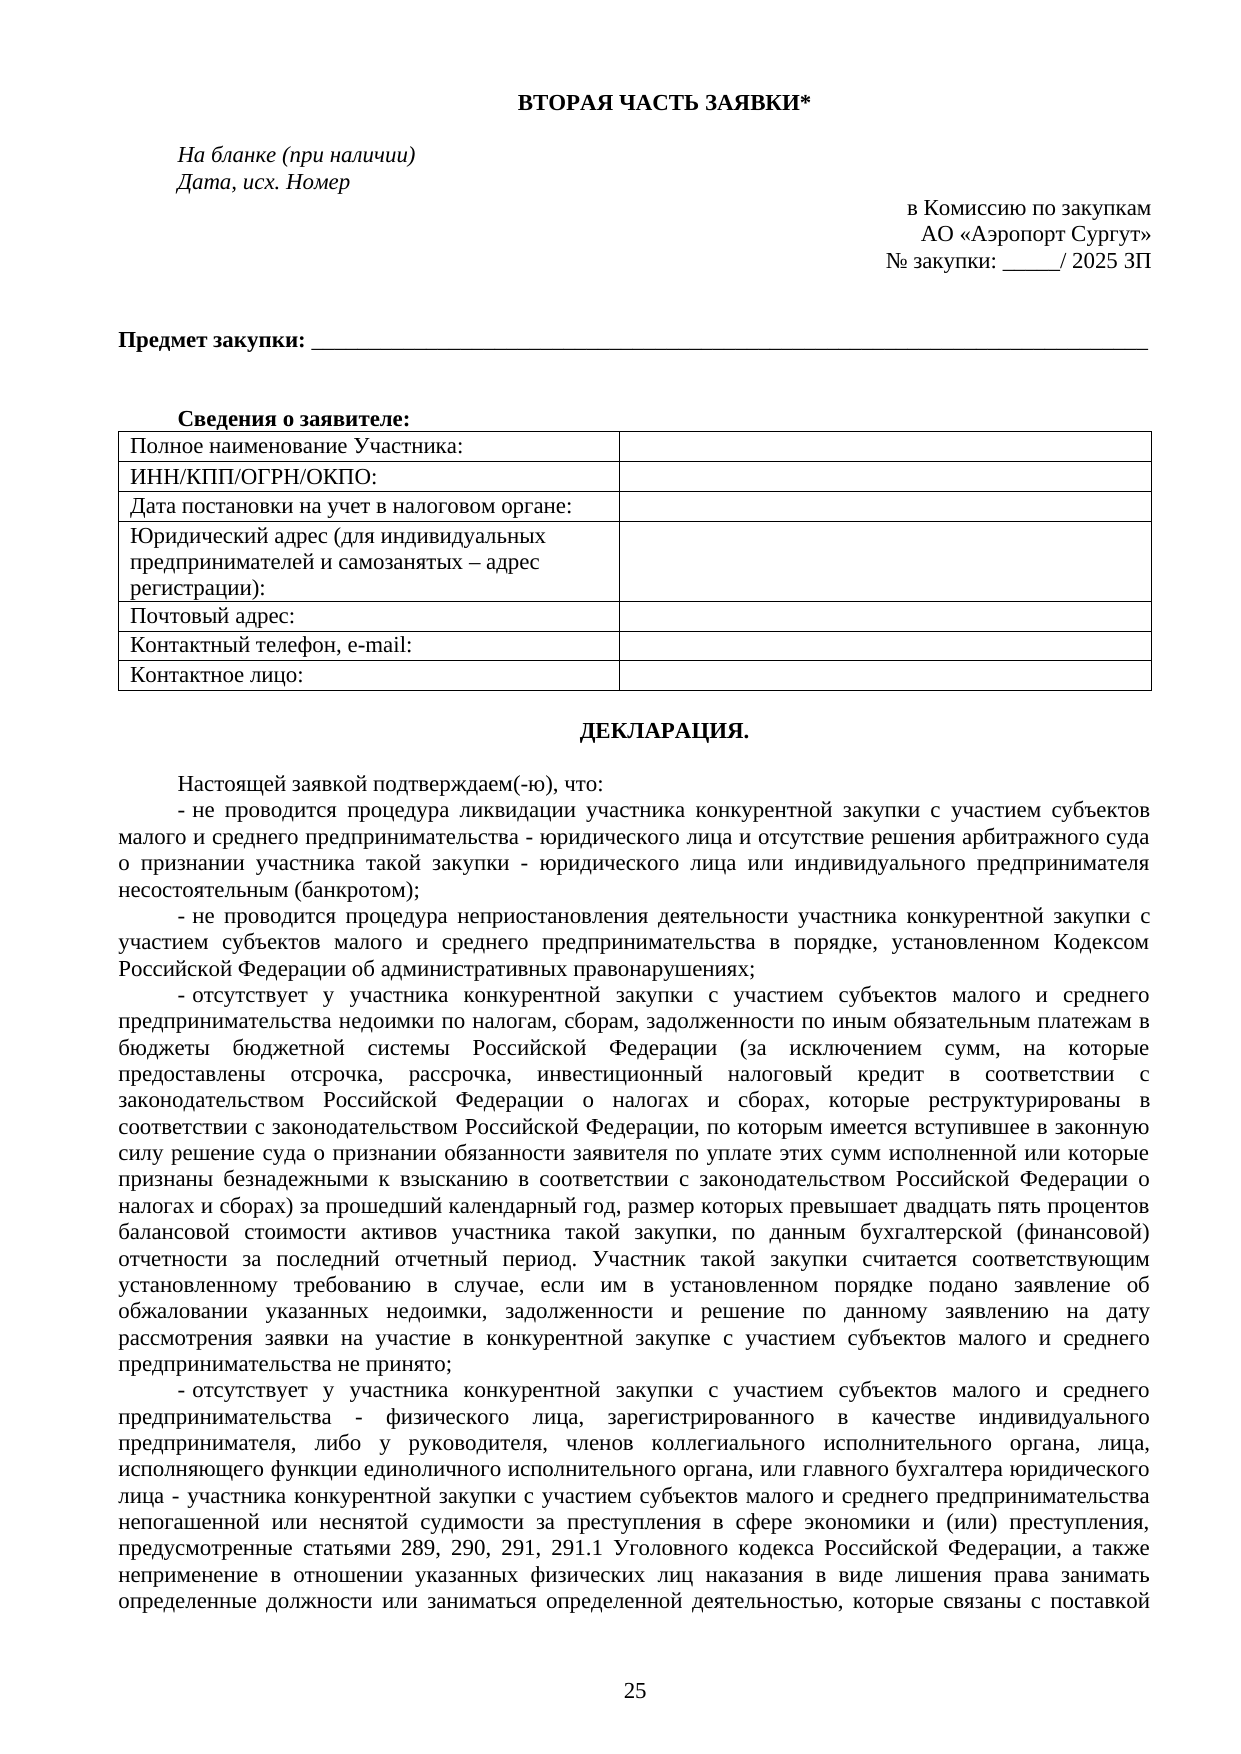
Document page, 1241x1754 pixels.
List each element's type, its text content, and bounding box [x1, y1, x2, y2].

text АО «Аэропорт Сургут» [118, 220, 1152, 247]
table_cell [620, 462, 1151, 491]
table_cell Юридический адрес (для индивидуальных предпринимателей и самозанятых – адрес регистрации): [119, 522, 619, 601]
table_cell Контактное лицо: [119, 661, 619, 690]
table_cell [620, 602, 1151, 631]
table_header Полное наименование Участника: [119, 432, 619, 461]
table_cell Контактный телефон, e-mail: [119, 632, 619, 660]
table_cell [620, 492, 1151, 521]
text ДЕКЛАРАЦИЯ. [118, 717, 1152, 744]
list отсутствует у участника конкурентной закупки с участием субъектов малого и среднего предпринимательства недоимки по налогам, сборам, задолженности по иным обязательным платежам в бюджеты бюджетной системы Российской Федерации (за исключением сумм, на которые предоставлены отсрочка, рассрочка, инвестиционный налоговый кредит в соответствии с законодательством Российской Федерации о налогах и сборах, которые реструктурированы в соответствии с законодательством Российской Федерации, по которым имеется вступившее в законную силу решение суда о признании обязанности заявителя по уплате этих сумм исполненной или которые признаны безнадежными к взысканию в соответствии с законодательством Российской Федерации о налогах и сборах) за прошедший календарный год, размер которых превышает двадцать пять процентов балансовой стоимости активов участника такой закупки, по данным бухгалтерской (финансовой) отчетности за последний отчетный период. Участник такой закупки считается соответствующим установленному требованию в случае, если им в установленном порядке подано заявление об обжаловании указанных недоимки, задолженности и решение по данному заявлению на дату рассмотрения заявки на участие в конкурентной закупке с участием субъектов малого и среднего предпринимательства не принято; [118, 981, 1152, 1376]
list не проводится процедура ликвидации участника конкурентной закупки с участием субъектов малого и среднего предпринимательства - юридического лица и отсутствие решения арбитражного суда о признании участника такой закупки - юридического лица или индивидуального предпринимателя несостоятельным (банкротом); [118, 797, 1152, 902]
text в Комиссию по закупкам [118, 194, 1152, 220]
table_cell [620, 661, 1151, 690]
table_cell [620, 522, 1151, 601]
table_cell Дата постановки на учет в налоговом органе: [119, 492, 619, 521]
table_cell ИНН/КПП/ОГРН/ОКПО: [119, 462, 619, 491]
text На бланке (при наличии) [118, 141, 1152, 168]
text № закупки: _____/ 2025 ЗП [118, 247, 1152, 273]
text Дата, исх. Номер [118, 168, 1152, 194]
table_cell Почтовый адрес: [119, 602, 619, 631]
list не проводится процедура неприостановления деятельности участника конкурентной закупки с участием субъектов малого и среднего предпринимательства в порядке, установленном Кодексом Российской Федерации об административных правонарушениях; [118, 902, 1152, 981]
table_cell [620, 632, 1151, 660]
table_header [620, 432, 1151, 461]
text Сведения о заявителе: [118, 405, 1152, 431]
text Предмет закупки: _________________________________________________________________________ [118, 326, 1152, 352]
text ВТОРАЯ ЧАСТЬ ЗАЯВКИ* [118, 89, 1152, 115]
text Настоящей заявкой подтверждаем(-ю), что: [118, 770, 1152, 797]
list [118, 1376, 1152, 1613]
